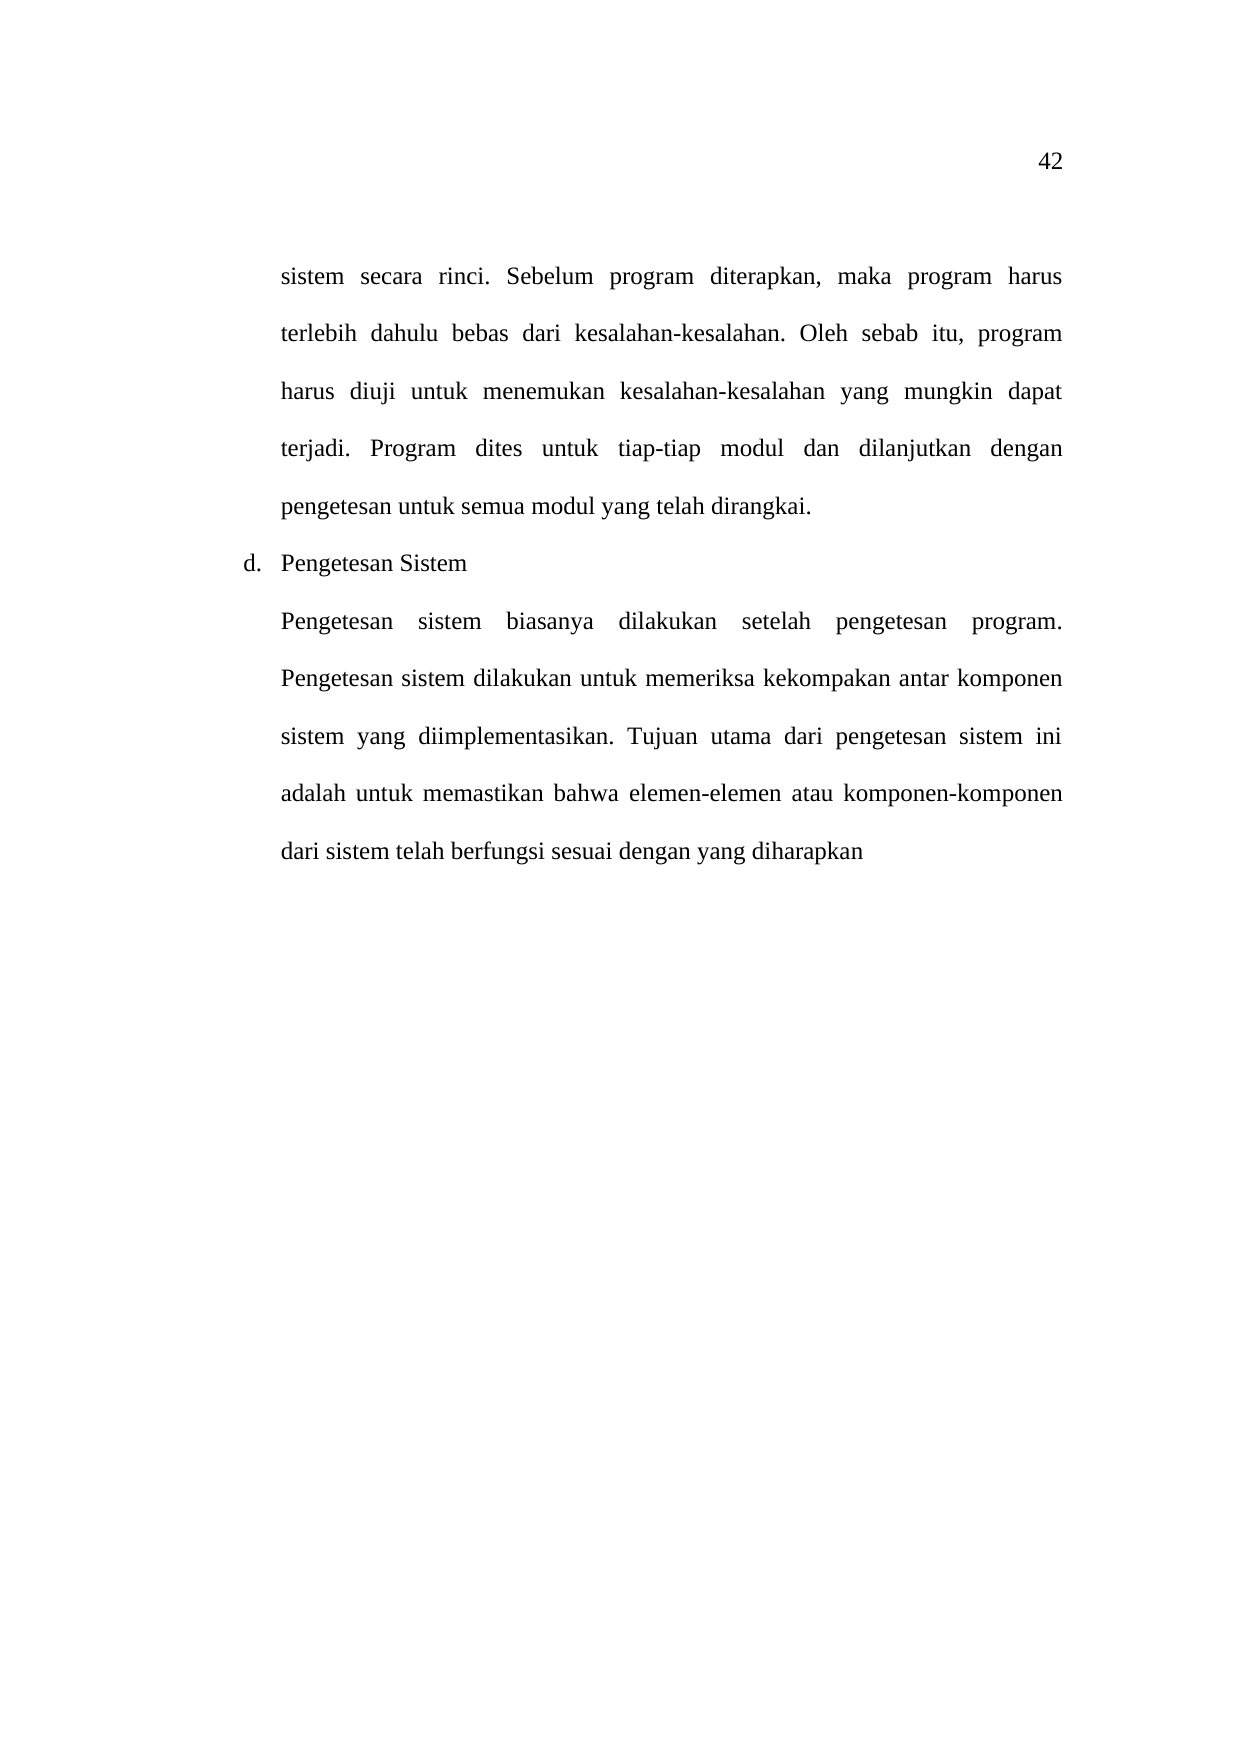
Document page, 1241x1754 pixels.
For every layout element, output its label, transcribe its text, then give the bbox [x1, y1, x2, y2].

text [281, 261, 1063, 520]
text Pengetesan sistem biasanya dilakukan setelah pengetesan program. Pengetesan sistem dilakukan untuk memeriksa kekompakan antar komponen sistem yang diimplementasikan. Tujuan utama dari pengetesan sistem ini adalah untuk memastikan bahwa elemen-elemen atau komponen-komponen dari sistem telah berfungsi sesuai dengan yang diharapkan [281, 606, 1063, 865]
list Pengetesan Sistem [243, 548, 1063, 577]
